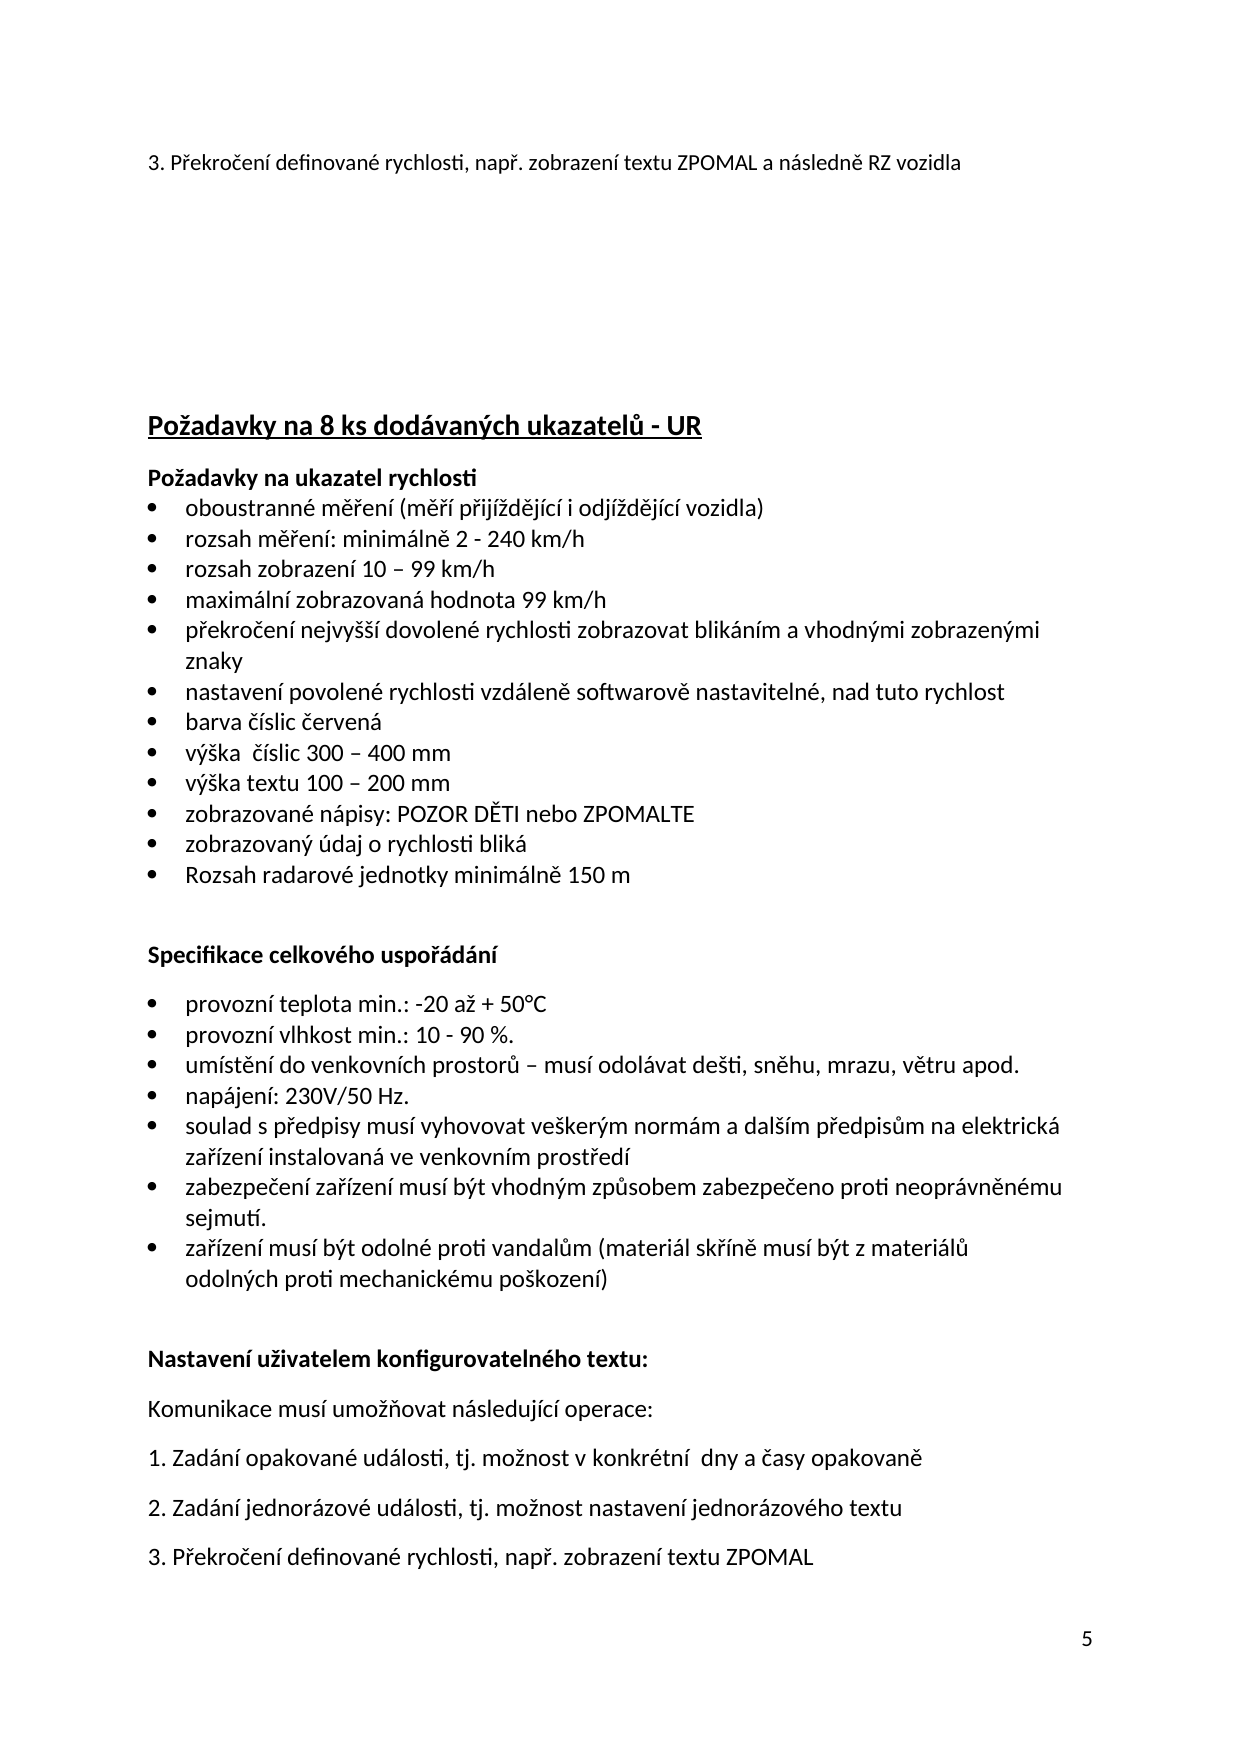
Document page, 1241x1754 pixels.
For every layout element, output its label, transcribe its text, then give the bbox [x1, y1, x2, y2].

list rozsah zobrazení 10 – 99 km/h [148, 553, 1093, 584]
list provozní vlhkost min.: 10 - 90 %. [148, 1019, 1093, 1049]
list Rozsah radarové jednotky minimálně 150 m [148, 859, 1093, 889]
list napájení: 230V/50 Hz. [148, 1080, 1093, 1111]
list odolných proti mechanickému poškození) [185, 1263, 1093, 1294]
list zabezpečení zařízení musí být vhodným způsobem zabezpečeno proti neoprávněnému sejmutí. [148, 1172, 1093, 1233]
list maximální zobrazovaná hodnota 99 km/h [148, 584, 1093, 614]
list nastavení povolené rychlosti vzdáleně softwarově nastavitelné, nad tuto rychlost [148, 676, 1093, 706]
list výška číslic 300 – 400 mm [148, 737, 1093, 767]
text 3. Překročení definované rychlosti, např. zobrazení textu ZPOMAL [148, 1542, 1093, 1572]
text Nastavení uživatelem konfigurovatelného textu: [148, 1343, 1093, 1374]
list umístění do venkovních prostorů – musí odolávat dešti, sněhu, mrazu, větru apod. [148, 1049, 1093, 1080]
list barva číslic červená [148, 706, 1093, 737]
text Požadavky na 8 ks dodávaných ukazatelů - UR [148, 407, 1093, 442]
text Komunikace musí umožňovat následující operace: [148, 1393, 1093, 1423]
list soulad s předpisy musí vyhovovat veškerým normám a dalším předpisům na elektrická zařízení instalovaná ve venkovním prostředí [148, 1111, 1093, 1172]
text Požadavky na ukazatel rychlosti [148, 462, 1093, 492]
list rozsah měření: minimálně 2 - 240 km/h [148, 523, 1093, 553]
text 3. Překročení definované rychlosti, např. zobrazení textu ZPOMAL a následně RZ vozidla [148, 148, 1093, 176]
text 1. Zadání opakované události, tj. možnost v konkrétní dny a časy opakovaně [148, 1442, 1093, 1473]
list provozní teplota min.: -20 až + 50°C [148, 988, 1093, 1019]
text 2. Zadání jednorázové události, tj. možnost nastavení jednorázového textu [148, 1492, 1093, 1522]
list překročení nejvyšší dovolené rychlosti zobrazovat blikáním a vhodnými zobrazenými znaky [148, 614, 1093, 676]
list zobrazovaný údaj o rychlosti bliká [148, 828, 1093, 859]
list zařízení musí být odolné proti vandalům (materiál skříně musí být z materiálů [148, 1233, 1093, 1263]
list zobrazované nápisy: POZOR DĚTI nebo ZPOMALTE [148, 798, 1093, 828]
list oboustranné měření (měří přijíždějící i odjíždějící vozidla) [148, 492, 1093, 523]
list výška textu 100 – 200 mm [148, 767, 1093, 798]
text Specifikace celkového uspořádání [148, 939, 1093, 969]
